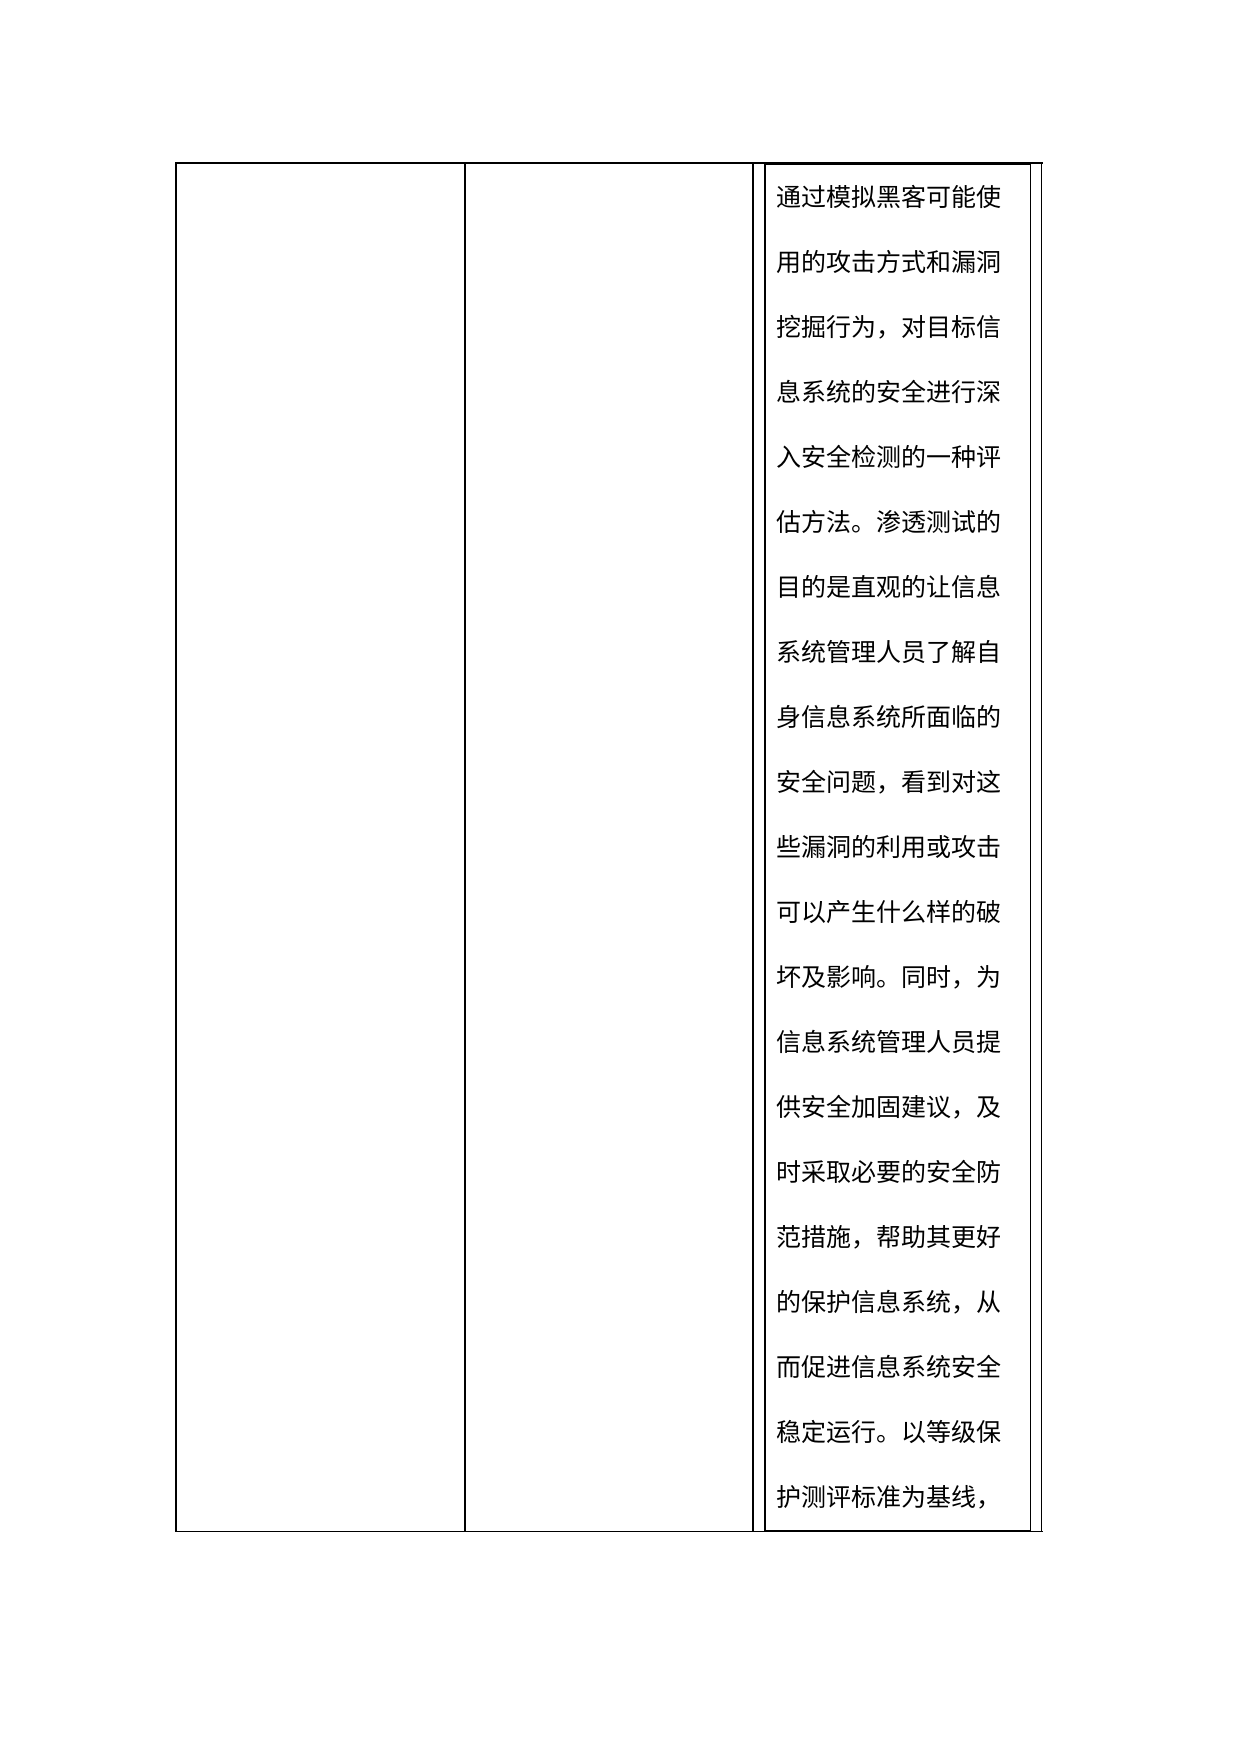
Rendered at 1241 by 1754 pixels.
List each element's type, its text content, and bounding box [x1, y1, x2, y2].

table_cell 1 [177, 164, 464, 1531]
table_cell [1031, 164, 1041, 1531]
table_cell [466, 164, 752, 1531]
table_cell [754, 164, 764, 1531]
table_cell [766, 165, 1030, 1530]
